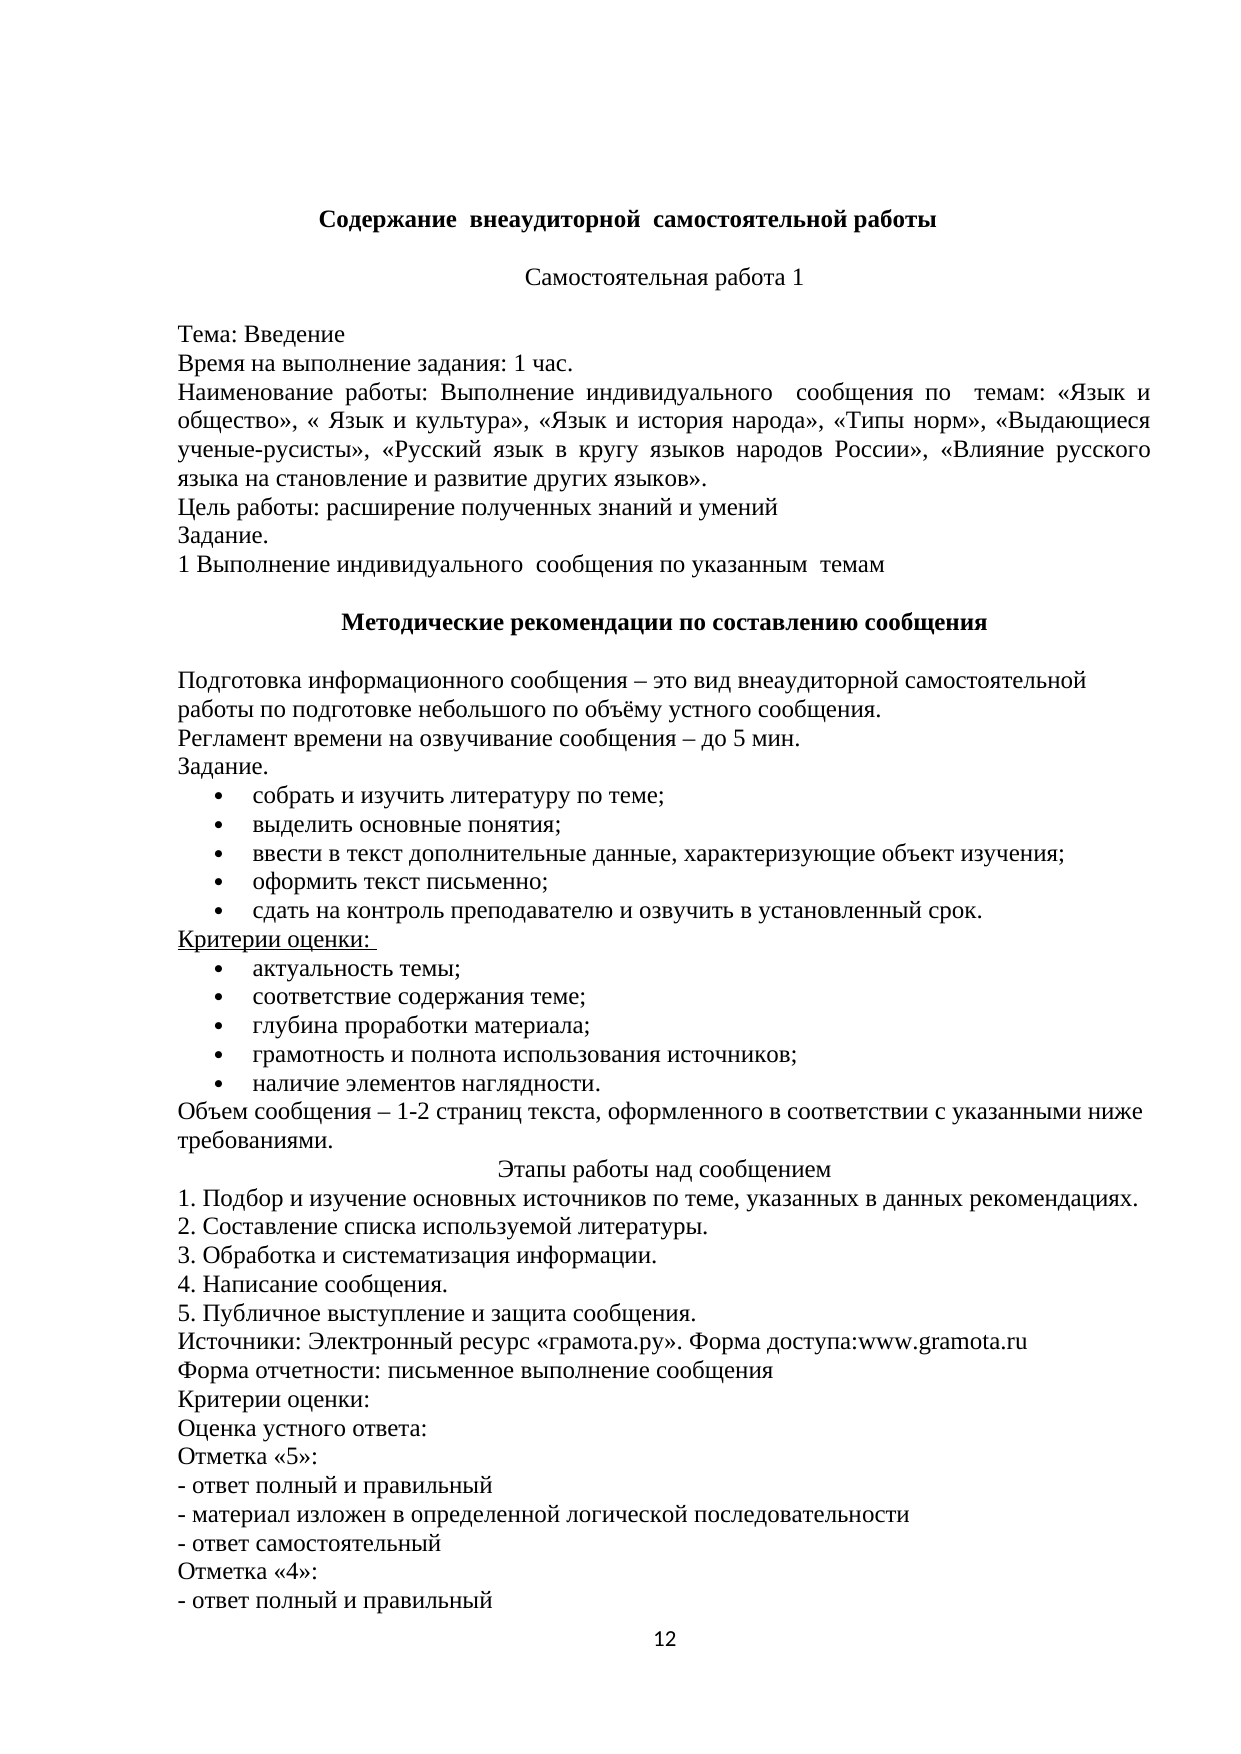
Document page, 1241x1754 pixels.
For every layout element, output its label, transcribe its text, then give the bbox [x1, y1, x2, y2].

text Методические рекомендации по составлению сообщения [177, 607, 1152, 636]
text Время на выполнение задания: 1 час. [177, 348, 1152, 377]
text 4. Написание сообщения. [177, 1269, 1152, 1298]
text Содержание внеаудиторной самостоятельной работы [177, 204, 1078, 233]
text Задание. [177, 751, 1152, 780]
text Оценка устного ответа: Отметка «5»: - ответ полный и правильный - материал изложен в определенной логической последовательности [177, 1413, 1152, 1528]
text Критерии оценки: [177, 924, 1152, 953]
list глубина проработки материала; [215, 1010, 1152, 1039]
text 1. Подбор и изучение основных источников по теме, указанных в данных рекомендациях. [177, 1183, 1152, 1211]
list актуальность темы; [215, 953, 1152, 981]
text Источники: Электронный ресурс «грамота.ру». Форма доступа:www.gramota.ru [177, 1326, 1152, 1355]
text Наименование работы: Выполнение индивидуального сообщения по темам: «Язык и общество», « Язык и культура», «Язык и история народа», «Типы норм», «Выдающиеся ученые-русисты», «Русский язык в кругу языков народов России», «Влияние русского языка на становление и развитие других языков». [177, 377, 1152, 492]
text Тема: Введение [177, 319, 1152, 348]
text Критерии оценки: [177, 1384, 1152, 1413]
text Форма отчетности: письменное выполнение сообщения [177, 1355, 1152, 1384]
text Этапы работы над сообщением [177, 1154, 1152, 1183]
list оформить текст письменно; [215, 866, 1152, 895]
text Подготовка информационного сообщения – это вид внеаудиторной самостоятельной работы по подготовке небольшого по объёму устного сообщения. [177, 665, 1152, 723]
list соответствие содержания теме; [215, 981, 1152, 1010]
list сдать на контроль преподавателю и озвучить в установленный срок. [215, 895, 1152, 924]
text Цель работы: расширение полученных знаний и умений [177, 492, 1152, 521]
list грамотность и полнота использования источников; [215, 1039, 1152, 1068]
list выделить основные понятия; [215, 809, 1152, 838]
text Объем сообщения – 1-2 страниц текста, оформленного в соответствии с указанными ниже требованиями. [177, 1096, 1152, 1154]
text Задание. [177, 521, 1152, 549]
text Самостоятельная работа 1 [177, 262, 1152, 291]
text 2. Составление списка используемой литературы. [177, 1211, 1152, 1240]
list ввести в текст дополнительные данные, характеризующие объект изучения; [215, 838, 1152, 866]
text 3. Обработка и систематизация информации. [177, 1240, 1152, 1269]
text Регламент времени на озвучивание сообщения – до 5 мин. [177, 723, 1152, 751]
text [177, 1528, 1152, 1614]
text 1 Выполнение индивидуального сообщения по указанным темам [177, 549, 1152, 578]
list собрать и изучить литературу по теме; [215, 780, 1152, 809]
text 5. Публичное выступление и защита сообщения. [177, 1298, 1152, 1326]
list наличие элементов наглядности. [215, 1068, 1152, 1096]
